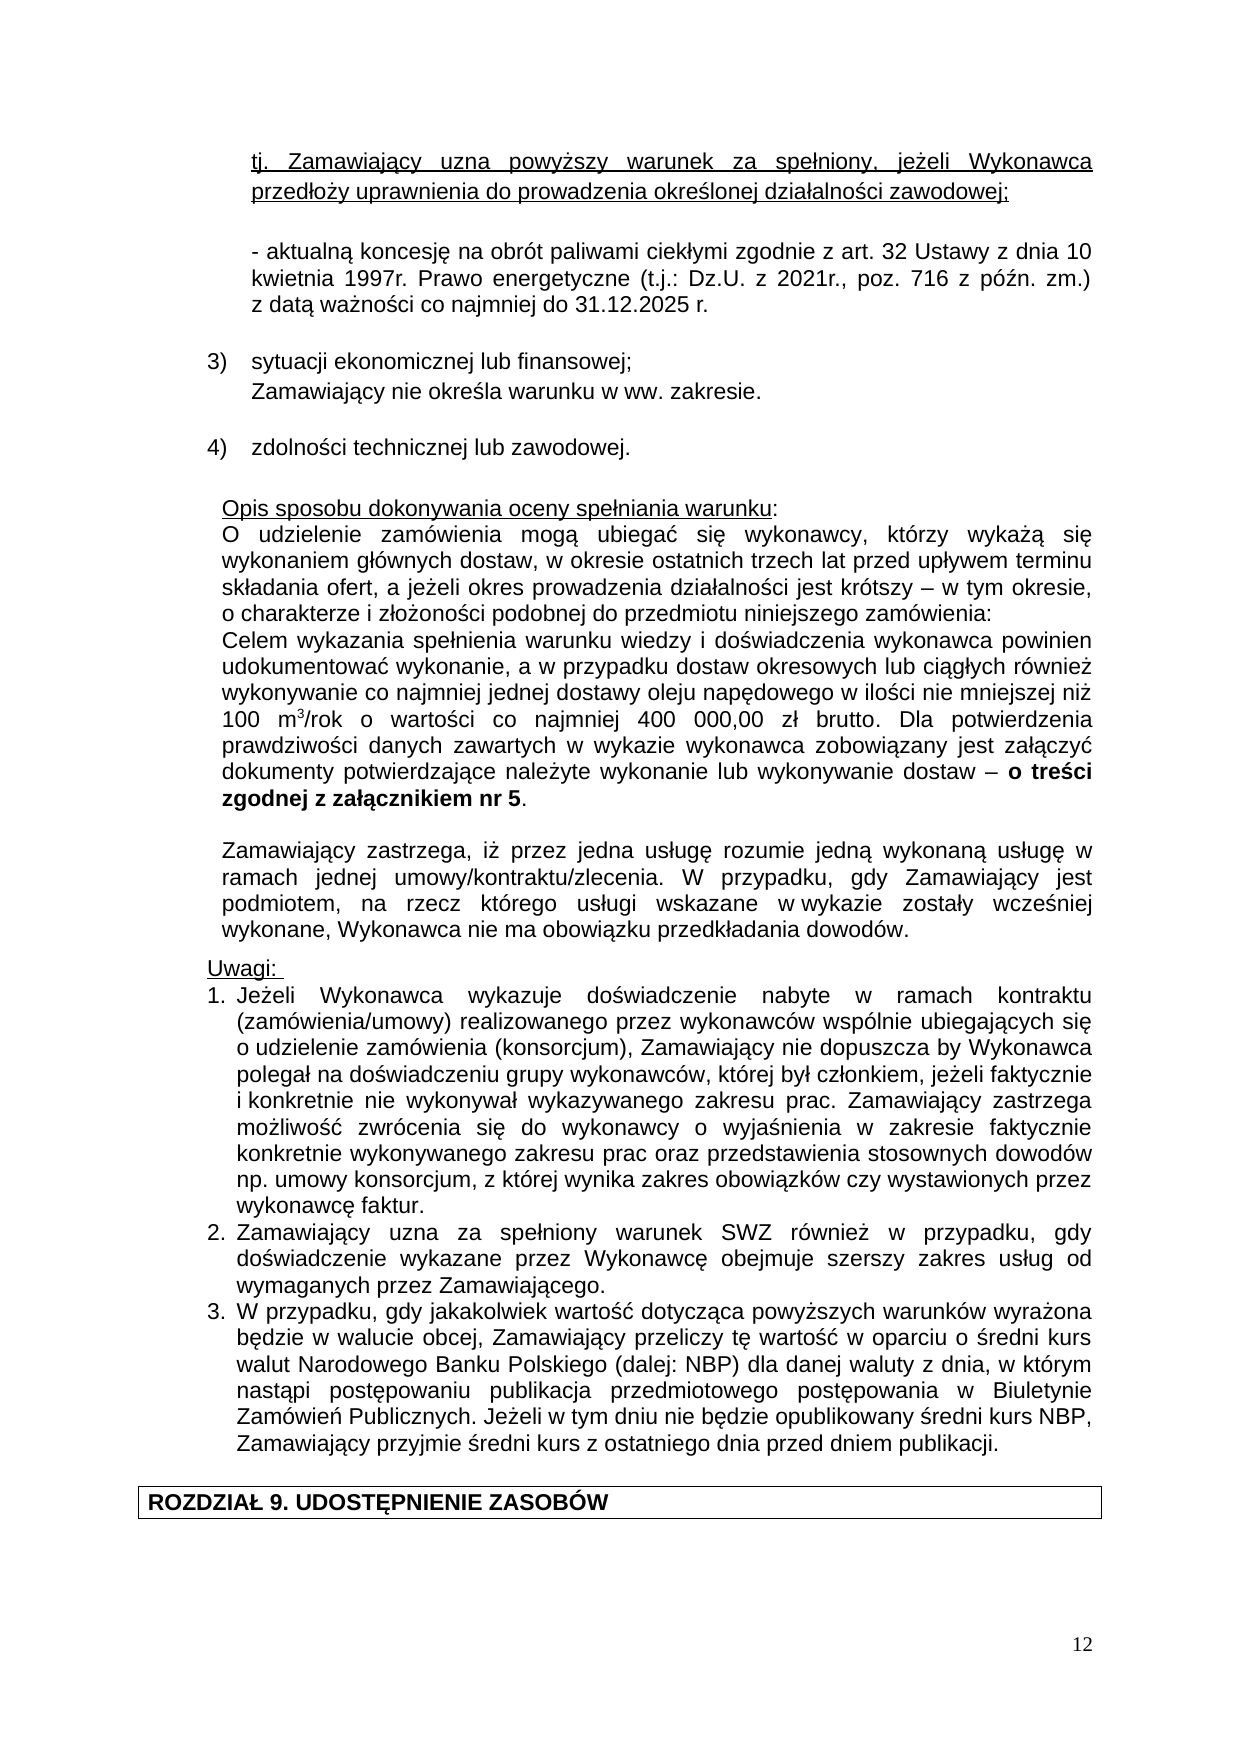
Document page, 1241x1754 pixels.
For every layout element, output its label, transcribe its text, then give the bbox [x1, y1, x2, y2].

list Zamawiający uzna za spełniony warunek SWZ również w przypadku, gdy doświadczenie wykazane przez Wykonawcę obejmuje szerszy zakres usług od wymaganych przez Zamawiającego. [207, 1219, 1092, 1298]
text Opis sposobu dokonywania oceny spełniania warunku: [222, 495, 1092, 521]
list tj. Zamawiający uzna powyższy warunek za spełniony, jeżeli Wykonawca przedłoży uprawnienia do prowadzenia określonej działalności zawodowej; [251, 148, 1092, 170]
text Zamawiający zastrzega, iż przez jedna usługę rozumie jedną wykonaną usługę w ramach jednej umowy/kontraktu/zlecenia. W przypadku, gdy Zamawiający jest podmiotem, na rzecz którego usługi wskazane w wykazie zostały wcześniej wykonane, Wykonawca nie ma obowiązku przedkładania dowodów. [222, 837, 1092, 943]
list Zamawiający nie określa warunku w ww. zakresie. [200, 378, 1092, 404]
list zdolności technicznej lub zawodowej. [207, 434, 1092, 461]
text Celem wykazania spełnienia warunku wiedzy i doświadczenia wykonawca powinien udokumentować wykonanie, a w przypadku dostaw okresowych lub ciągłych również wykonywanie co najmniej jednej dostawy oleju napędowego w ilości nie mniejszej niż 100 m3/rok o wartości co najmniej 400 000,00 zł brutto. Dla potwierdzenia prawdziwości danych zawartych w wykazie wykonawca zobowiązany jest załączyć dokumenty potwierdzające należyte wykonanie lub wykonywanie dostaw – o treści zgodnej z załącznikiem nr 5. [222, 627, 1092, 811]
text O udzielenie zamówienia mogą ubiegać się wykonawcy, którzy wykażą się wykonaniem głównych dostaw, w okresie ostatnich trzech lat przed upływem terminu składania ofert, a jeżeli okres prowadzenia działalności jest krótszy – w tym okresie, o charakterze i złożoności podobnej do przedmiotu niniejszego zamówienia: [222, 521, 1092, 627]
list sytuacji ekonomicznej lub finansowej; [207, 348, 1092, 374]
text - aktualną koncesję na obrót paliwami ciekłymi zgodnie z art. 32 Ustawy z dnia 10 kwietnia 1997r. Prawo energetyczne (t.j.: Dz.U. z 2021r., poz. 716 z późn. zm.) z datą ważności co najmniej do 31.12.2025 r. [251, 238, 1092, 317]
list W przypadku, gdy jakakolwiek wartość dotycząca powyższych warunków wyrażona będzie w walucie obcej, Zamawiający przeliczy tę wartość w oparciu o średni kurs walut Narodowego Banku Polskiego (dalej: NBP) dla danej waluty z dnia, w którym nastąpi postępowaniu publikacja przedmiotowego postępowania w Biuletynie Zamówień Publicznych. Jeżeli w tym dniu nie będzie opublikowany średni kurs NBP, Zamawiający przyjmie średni kurs z ostatniego dnia przed dniem publikacji. [207, 1298, 1092, 1456]
list Jeżeli Wykonawca wykazuje doświadczenie nabyte w ramach kontraktu (zamówienia/umowy) realizowanego przez wykonawców wspólnie ubiegających się o udzielenie zamówienia (konsorcjum), Zamawiający nie dopuszcza by Wykonawca polegał na doświadczeniu grupy wykonawców, której był członkiem, jeżeli faktycznie i konkretnie nie wykonywał wykazywanego zakresu prac. Zamawiający zastrzega możliwość zwrócenia się do wykonawcy o wyjaśnienia w zakresie faktycznie konkretnie wykonywanego zakresu prac oraz przedstawienia stosownych dowodów np. umowy konsorcjum, z której wynika zakres obowiązków czy wystawionych przez wykonawcę faktur. [207, 982, 1092, 1219]
text ROZDZIAŁ 9. UDOSTĘPNIENIE ZASOBÓW [139, 1487, 1101, 1518]
text Uwagi: [148, 955, 1092, 982]
list tj. Zamawiający uzna powyższy warunek za spełniony, jeżeli Wykonawca przedłoży uprawnienia do prowadzenia określonej działalności zawodowej; [251, 172, 1092, 204]
